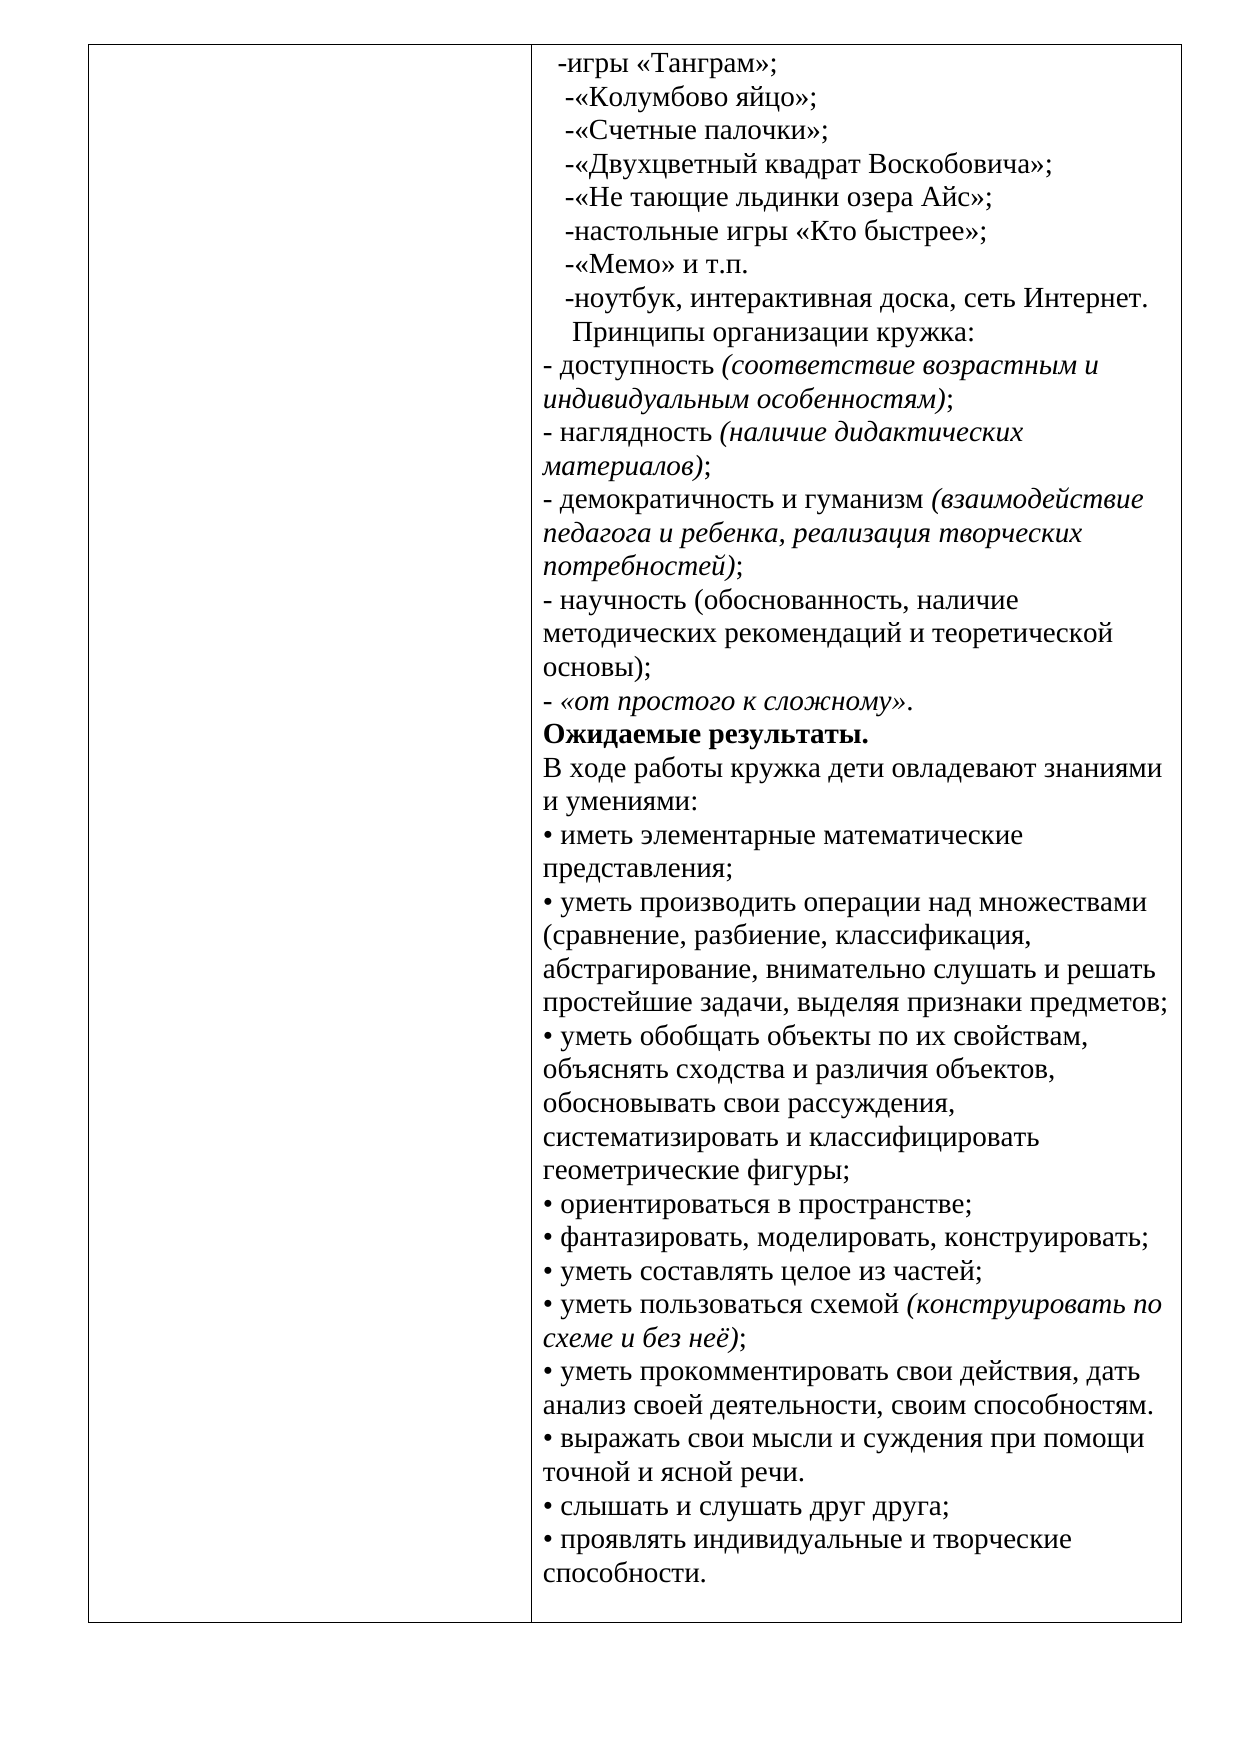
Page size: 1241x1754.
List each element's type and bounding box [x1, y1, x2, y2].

table_cell [532, 45, 1181, 1622]
table_cell [89, 45, 531, 1622]
